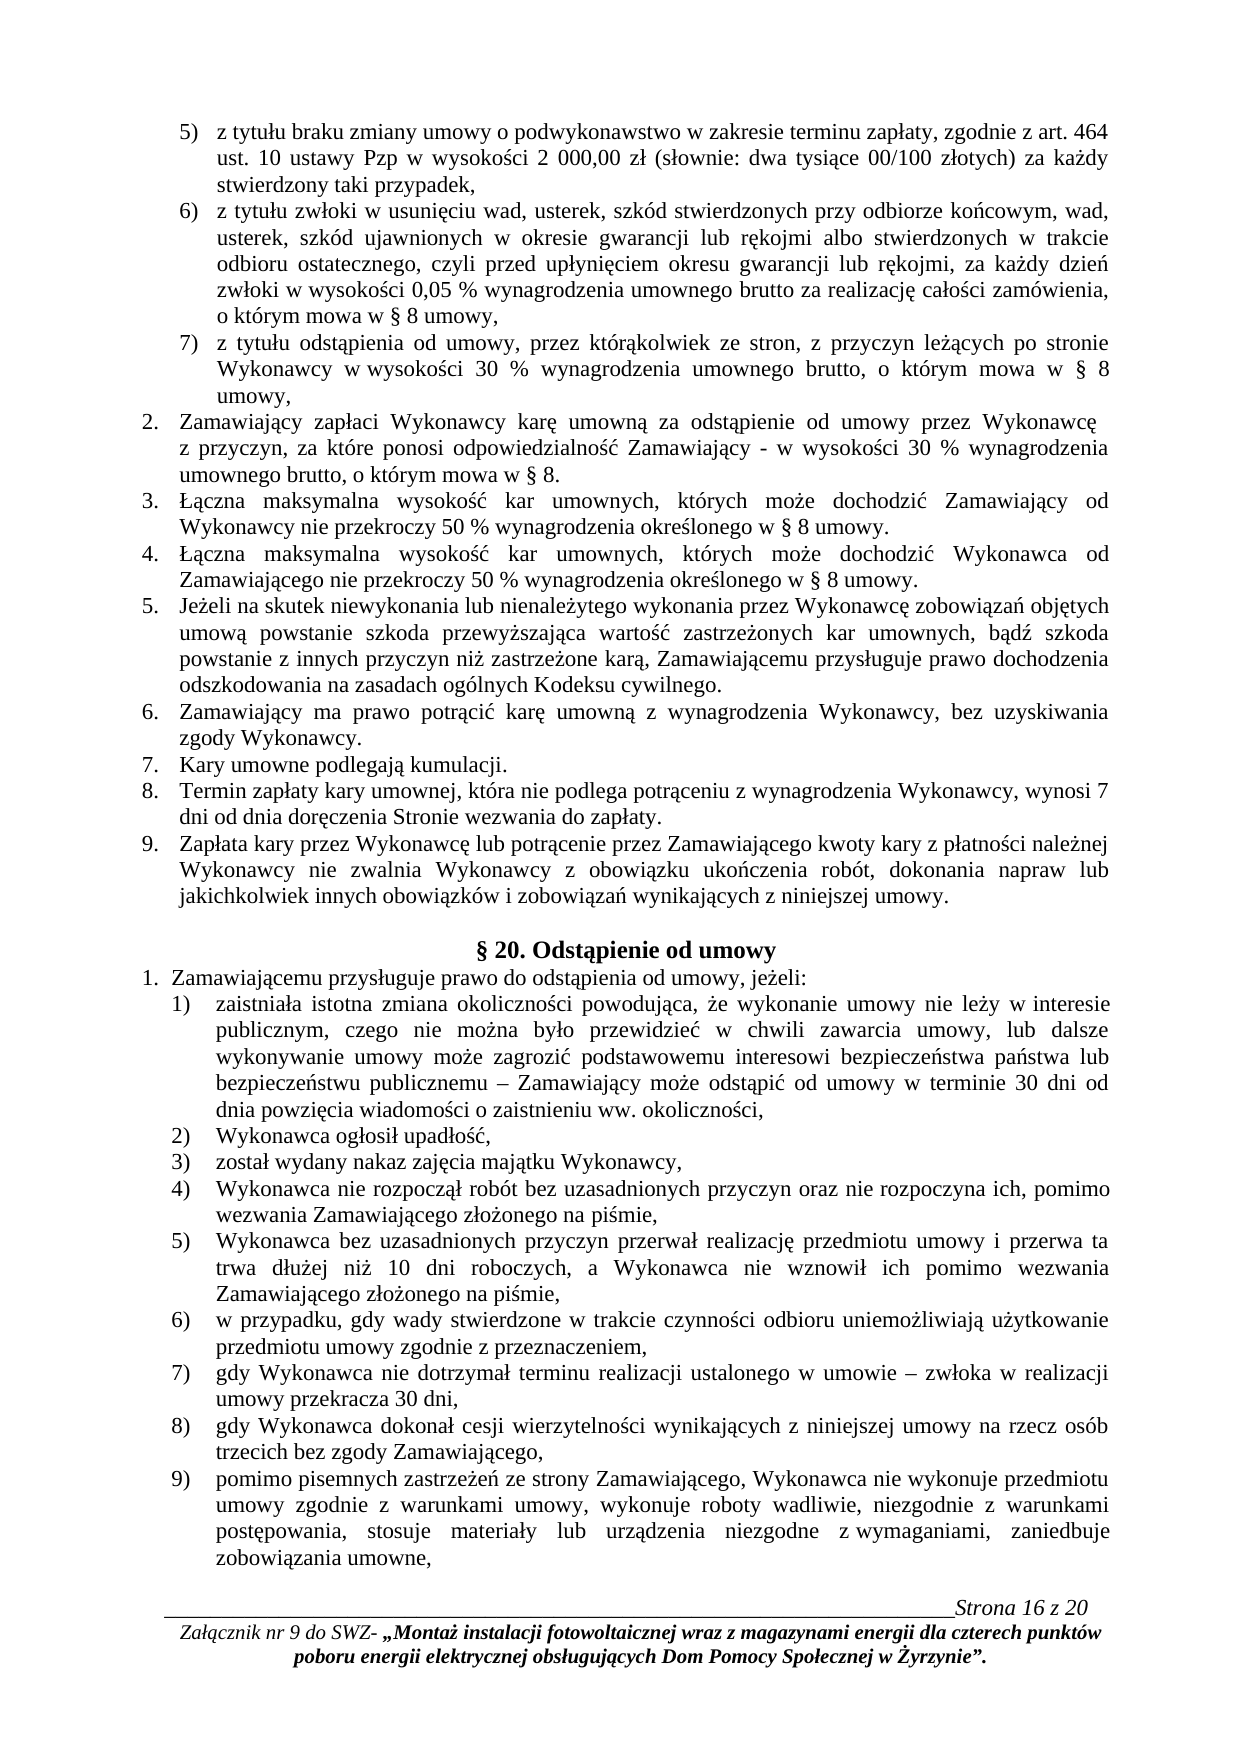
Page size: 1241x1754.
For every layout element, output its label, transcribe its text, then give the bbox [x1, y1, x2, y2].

list z tytułu odstąpienia od umowy, przez którąkolwiek ze stron, z przyczyn leżących po stronie Wykonawcy w wysokości 30 % wynagrodzenia umownego brutto, o którym mowa w § 8 umowy, [179, 329, 1110, 408]
list z tytułu zwłoki w usunięciu wad, usterek, szkód stwierdzonych przy odbiorze końcowym, wad, usterek, szkód ujawnionych w okresie gwarancji lub rękojmi albo stwierdzonych w trakcie odbioru ostatecznego, czyli przed upłynięciem okresu gwarancji lub rękojmi, za każdy dzień zwłoki w wysokości 0,05 % wynagrodzenia umownego brutto za realizację całości zamówienia, o którym mowa w § 8 umowy, [179, 197, 1110, 329]
list został wydany nakaz zajęcia majątku Wykonawcy, [171, 1148, 1110, 1175]
list z tytułu braku zmiany umowy o podwykonawstwo w zakresie terminu zapłaty, zgodnie z art. 464 ust. 10 ustawy Pzp w wysokości 2 000,00 zł (słownie: dwa tysiące 00/100 złotych) za każdy stwierdzony taki przypadek, [179, 118, 1110, 197]
list zaistniała istotna zmiana okoliczności powodująca, że wykonanie umowy nie leży w interesie publicznym, czego nie można było przewidzieć w chwili zawarcia umowy, lub dalsze wykonywanie umowy może zagrozić podstawowemu interesowi bezpieczeństwa państwa lub bezpieczeństwu publicznemu – Zamawiający może odstąpić od umowy w terminie 30 dni od dnia powzięcia wiadomości o zaistnieniu ww. okoliczności, [171, 990, 1110, 1122]
list Wykonawca bez uzasadnionych przyczyn przerwał realizację przedmiotu umowy i przerwa ta trwa dłużej niż 10 dni roboczych, a Wykonawca nie wznowił ich pomimo wezwania Zamawiającego złożonego na piśmie, [171, 1227, 1110, 1306]
list Kary umowne podlegają kumulacji. [142, 751, 1110, 777]
list Zamawiający zapłaci Wykonawcy karę umowną za odstąpienie od umowy przez Wykonawcę z przyczyn, za które ponosi odpowiedzialność Zamawiający - w wysokości 30 % wynagrodzenia umownego brutto, o którym mowa w § 8. [142, 408, 1110, 487]
list Jeżeli na skutek niewykonania lub nienależytego wykonania przez Wykonawcę zobowiązań objętych umową powstanie szkoda przewyższająca wartość zastrzeżonych kar umownych, bądź szkoda powstanie z innych przyczyn niż zastrzeżone karą, Zamawiającemu przysługuje prawo dochodzenia odszkodowania na zasadach ogólnych Kodeksu cywilnego. [142, 592, 1110, 698]
list Termin zapłaty kary umownej, która nie podlega potrąceniu z wynagrodzenia Wykonawcy, wynosi 7 dni od dnia doręczenia Stronie wezwania do zapłaty. [142, 777, 1110, 830]
text § 20. Odstąpienie od umowy [142, 935, 1110, 964]
list w przypadku, gdy wady stwierdzone w trakcie czynności odbioru uniemożliwiają użytkowanie przedmiotu umowy zgodnie z przeznaczeniem, [171, 1306, 1110, 1359]
list Wykonawca nie rozpoczął robót bez uzasadnionych przyczyn oraz nie rozpoczyna ich, pomimo wezwania Zamawiającego złożonego na piśmie, [171, 1175, 1110, 1227]
list Wykonawca ogłosił upadłość, [171, 1122, 1110, 1148]
list pomimo pisemnych zastrzeżeń ze strony Zamawiającego, Wykonawca nie wykonuje przedmiotu umowy zgodnie z warunkami umowy, wykonuje roboty wadliwie, niezgodnie z warunkami postępowania, stosuje materiały lub urządzenia niezgodne z wymaganiami, zaniedbuje zobowiązania umowne, [171, 1464, 1110, 1570]
list Łączna maksymalna wysokość kar umownych, których może dochodzić Wykonawca od Zamawiającego nie przekroczy 50 % wynagrodzenia określonego w § 8 umowy. [142, 540, 1110, 592]
list Zamawiający ma prawo potrącić karę umowną z wynagrodzenia Wykonawcy, bez uzyskiwania zgody Wykonawcy. [142, 698, 1110, 751]
list Zamawiającemu przysługuje prawo do odstąpienia od umowy, jeżeli: [142, 964, 1110, 990]
list gdy Wykonawca dokonał cesji wierzytelności wynikających z niniejszej umowy na rzecz osób trzecich bez zgody Zamawiającego, [171, 1412, 1110, 1464]
list Zapłata kary przez Wykonawcę lub potrącenie przez Zamawiającego kwoty kary z płatności należnej Wykonawcy nie zwalnia Wykonawcy z obowiązku ukończenia robót, dokonania napraw lub jakichkolwiek innych obowiązków i zobowiązań wynikających z niniejszej umowy. [142, 830, 1110, 909]
list Łączna maksymalna wysokość kar umownych, których może dochodzić Zamawiający od Wykonawcy nie przekroczy 50 % wynagrodzenia określonego w § 8 umowy. [142, 487, 1110, 540]
list gdy Wykonawca nie dotrzymał terminu realizacji ustalonego w umowie – zwłoka w realizacji umowy przekracza 30 dni, [171, 1359, 1110, 1412]
